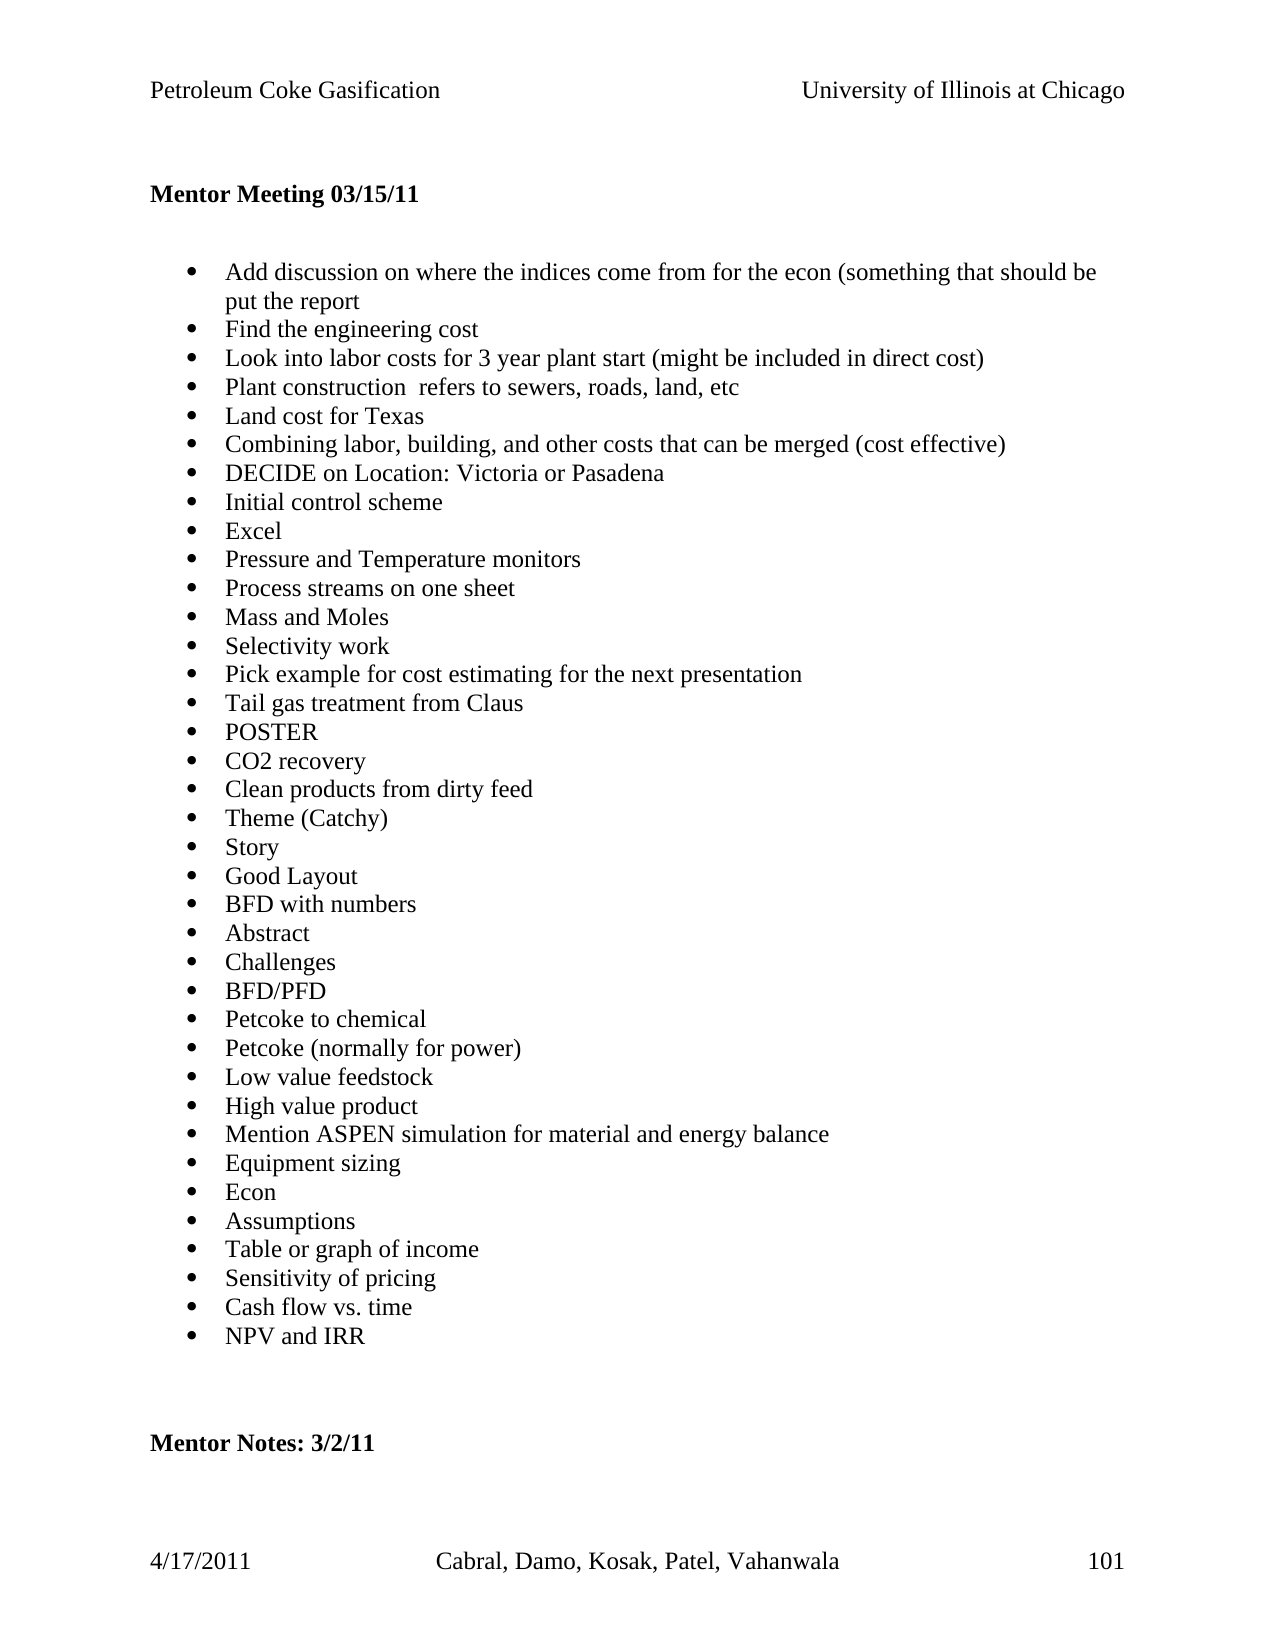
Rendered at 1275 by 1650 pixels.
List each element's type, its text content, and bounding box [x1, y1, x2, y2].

list Clean products from dirty feed [187, 774, 1125, 803]
list Econ [187, 1177, 1125, 1206]
list Abstract [187, 918, 1125, 947]
list High value product [187, 1091, 1125, 1119]
list Initial control scheme [187, 487, 1125, 516]
list DECIDE on Location: Victoria or Pasadena [187, 458, 1125, 487]
list Excel [187, 516, 1125, 544]
list CO2 recovery [187, 746, 1125, 774]
list Add discussion on where the indices come from for the econ (something that should be put the report [187, 257, 1125, 314]
list Challenges [187, 947, 1125, 976]
list Theme (Catchy) [187, 803, 1125, 832]
list Petcoke to chemical [187, 1004, 1125, 1033]
list Low value feedstock [187, 1062, 1125, 1091]
list Equipment sizing [187, 1148, 1125, 1177]
list Story [187, 832, 1125, 861]
list Tail gas treatment from Claus [187, 688, 1125, 717]
list Good Layout [187, 861, 1125, 889]
list Pick example for cost estimating for the next presentation [187, 659, 1125, 688]
list Plant construction refers to sewers, roads, land, etc [187, 372, 1125, 401]
list Table or graph of income [187, 1234, 1125, 1263]
list Pressure and Temperature monitors [187, 544, 1125, 573]
list Process streams on one sheet [187, 573, 1125, 602]
list Sensitivity of pricing [187, 1263, 1125, 1292]
list Selectivity work [187, 631, 1125, 659]
list NPV and IRR [187, 1321, 1125, 1349]
list POSTER [187, 717, 1125, 746]
list Look into labor costs for 3 year plant start (might be included in direct cost) [187, 343, 1125, 372]
text Mentor Meeting 03/15/11 [150, 179, 1125, 207]
list Find the engineering cost [187, 314, 1125, 343]
list Mention ASPEN simulation for material and energy balance [187, 1119, 1125, 1148]
list BFD/PFD [187, 976, 1125, 1004]
list Petcoke (normally for power) [187, 1033, 1125, 1062]
list Assumptions [187, 1206, 1125, 1234]
list Mass and Moles [187, 602, 1125, 631]
text Mentor Notes: 3/2/11 [150, 1428, 1125, 1457]
list BFD with numbers [187, 889, 1125, 918]
list Cash flow vs. time [187, 1292, 1125, 1321]
list Combining labor, building, and other costs that can be merged (cost effective) [187, 429, 1125, 458]
list Land cost for Texas [187, 401, 1125, 429]
